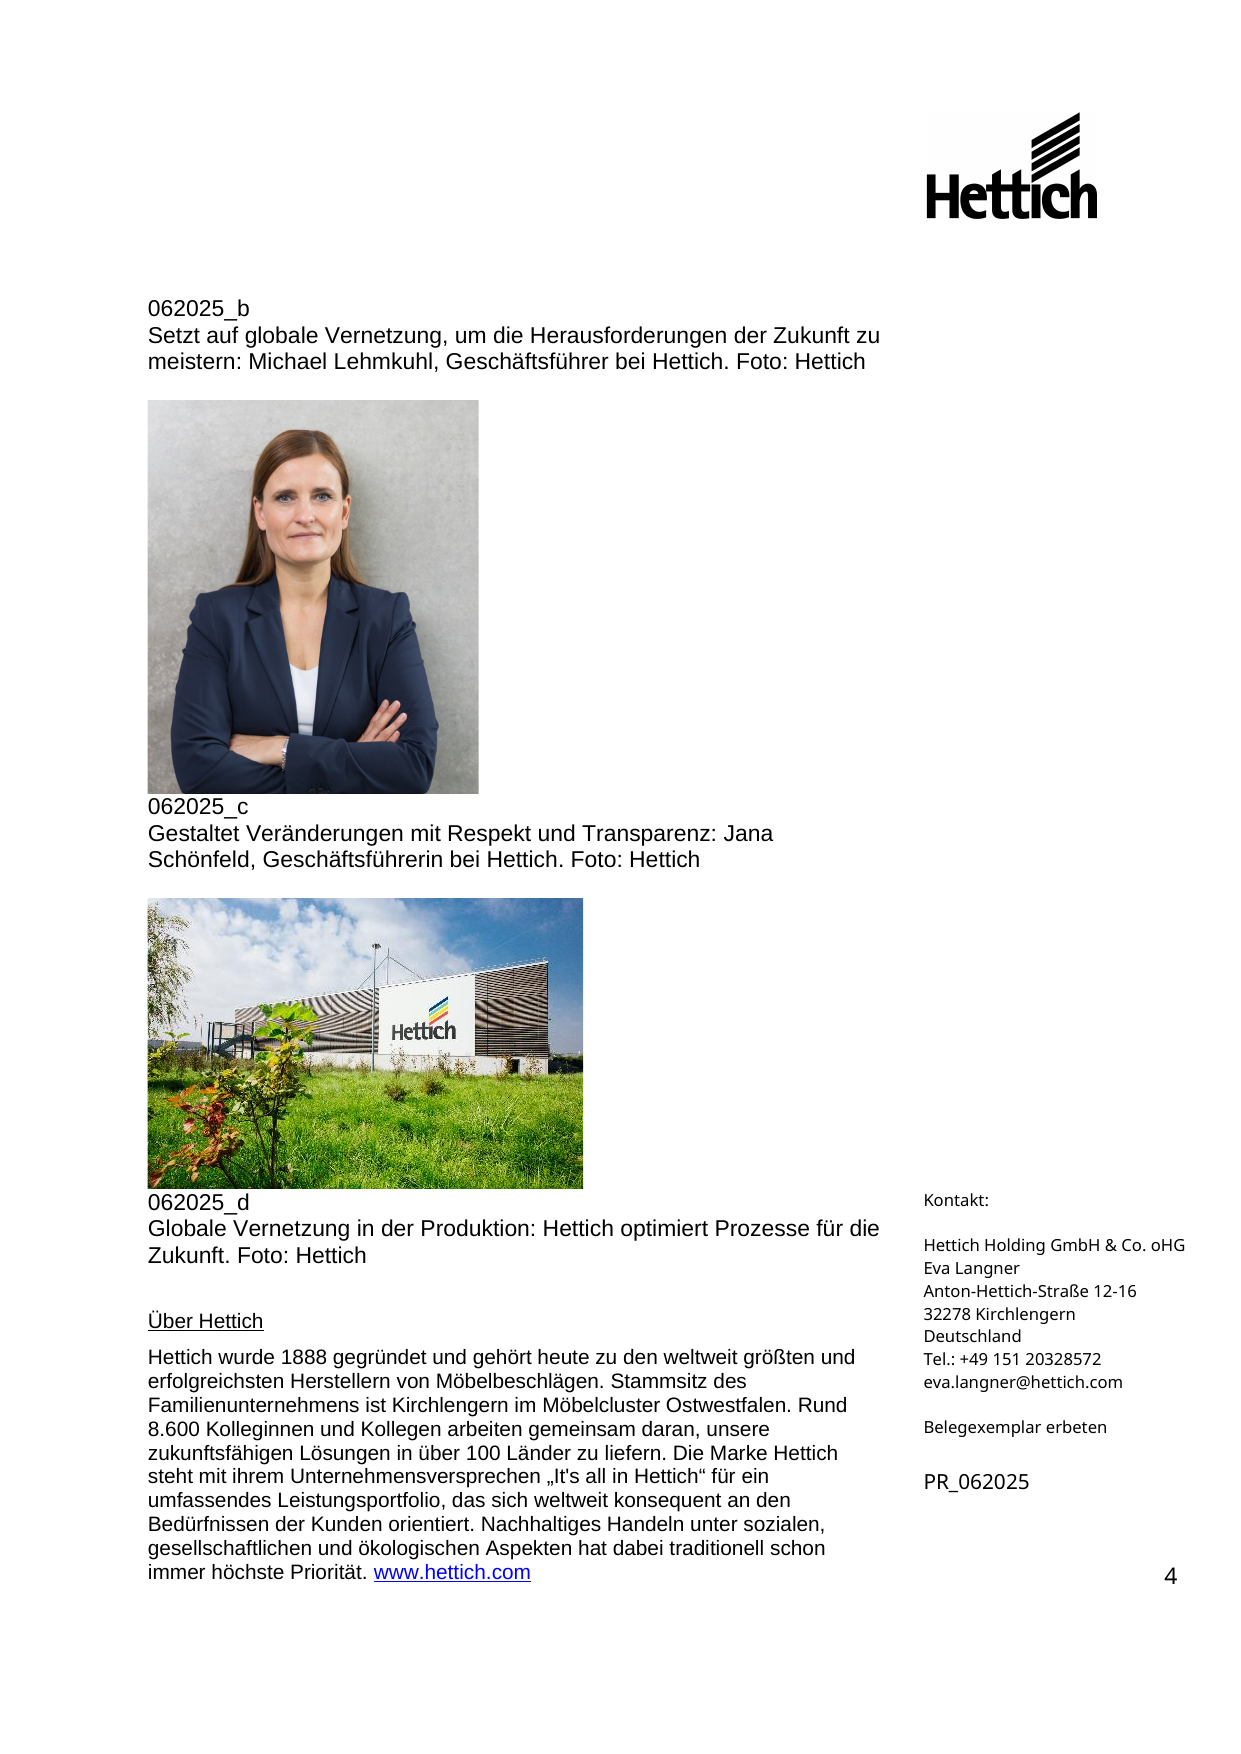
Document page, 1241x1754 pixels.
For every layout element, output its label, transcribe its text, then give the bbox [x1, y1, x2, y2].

text 062025_d [148, 1189, 886, 1215]
text Hettich wurde 1888 gegründet und gehört heute zu den weltweit größten und erfolgreichsten Herstellern von Möbelbeschlägen. Stammsitz des Familienunternehmens ist Kirchlengern im Möbelcluster Ostwestfalen. Rund 8.600 Kolleginnen und Kollegen arbeiten gemeinsam daran, unsere zukunftsfähigen Lösungen in über 100 Länder zu liefern. Die Marke Hettich steht mit ihrem Unternehmensversprechen „It's all in Hettich“ für ein umfassendes Leistungsportfolio, das sich weltweit konsequent an den Bedürfnissen der Kunden orientiert. Nachhaltiges Handeln unter sozialen, gesellschaftlichen und ökologischen Aspekten hat dabei traditionell schon immer höchste Priorität. www.hettich.com [148, 1344, 886, 1584]
text Globale Vernetzung in der Produktion: Hettich optimiert Prozesse für die Zukunft. Foto: Hettich [148, 1215, 886, 1268]
text 062025_c Gestaltet Veränderungen mit Respekt und Transparenz: Jana Schönfeld, Geschäftsführerin bei Hettich. Foto: Hettich [148, 793, 886, 872]
picture [147, 898, 584, 1189]
text Über Hettich [148, 1309, 886, 1333]
picture [147, 400, 479, 794]
text 062025_b Setzt auf globale Vernetzung, um die Herausforderungen der Zukunft zu meistern: Michael Lehmkuhl, Geschäftsführer bei Hettich. Foto: Hettich [148, 295, 886, 374]
picture [926, 112, 1097, 219]
